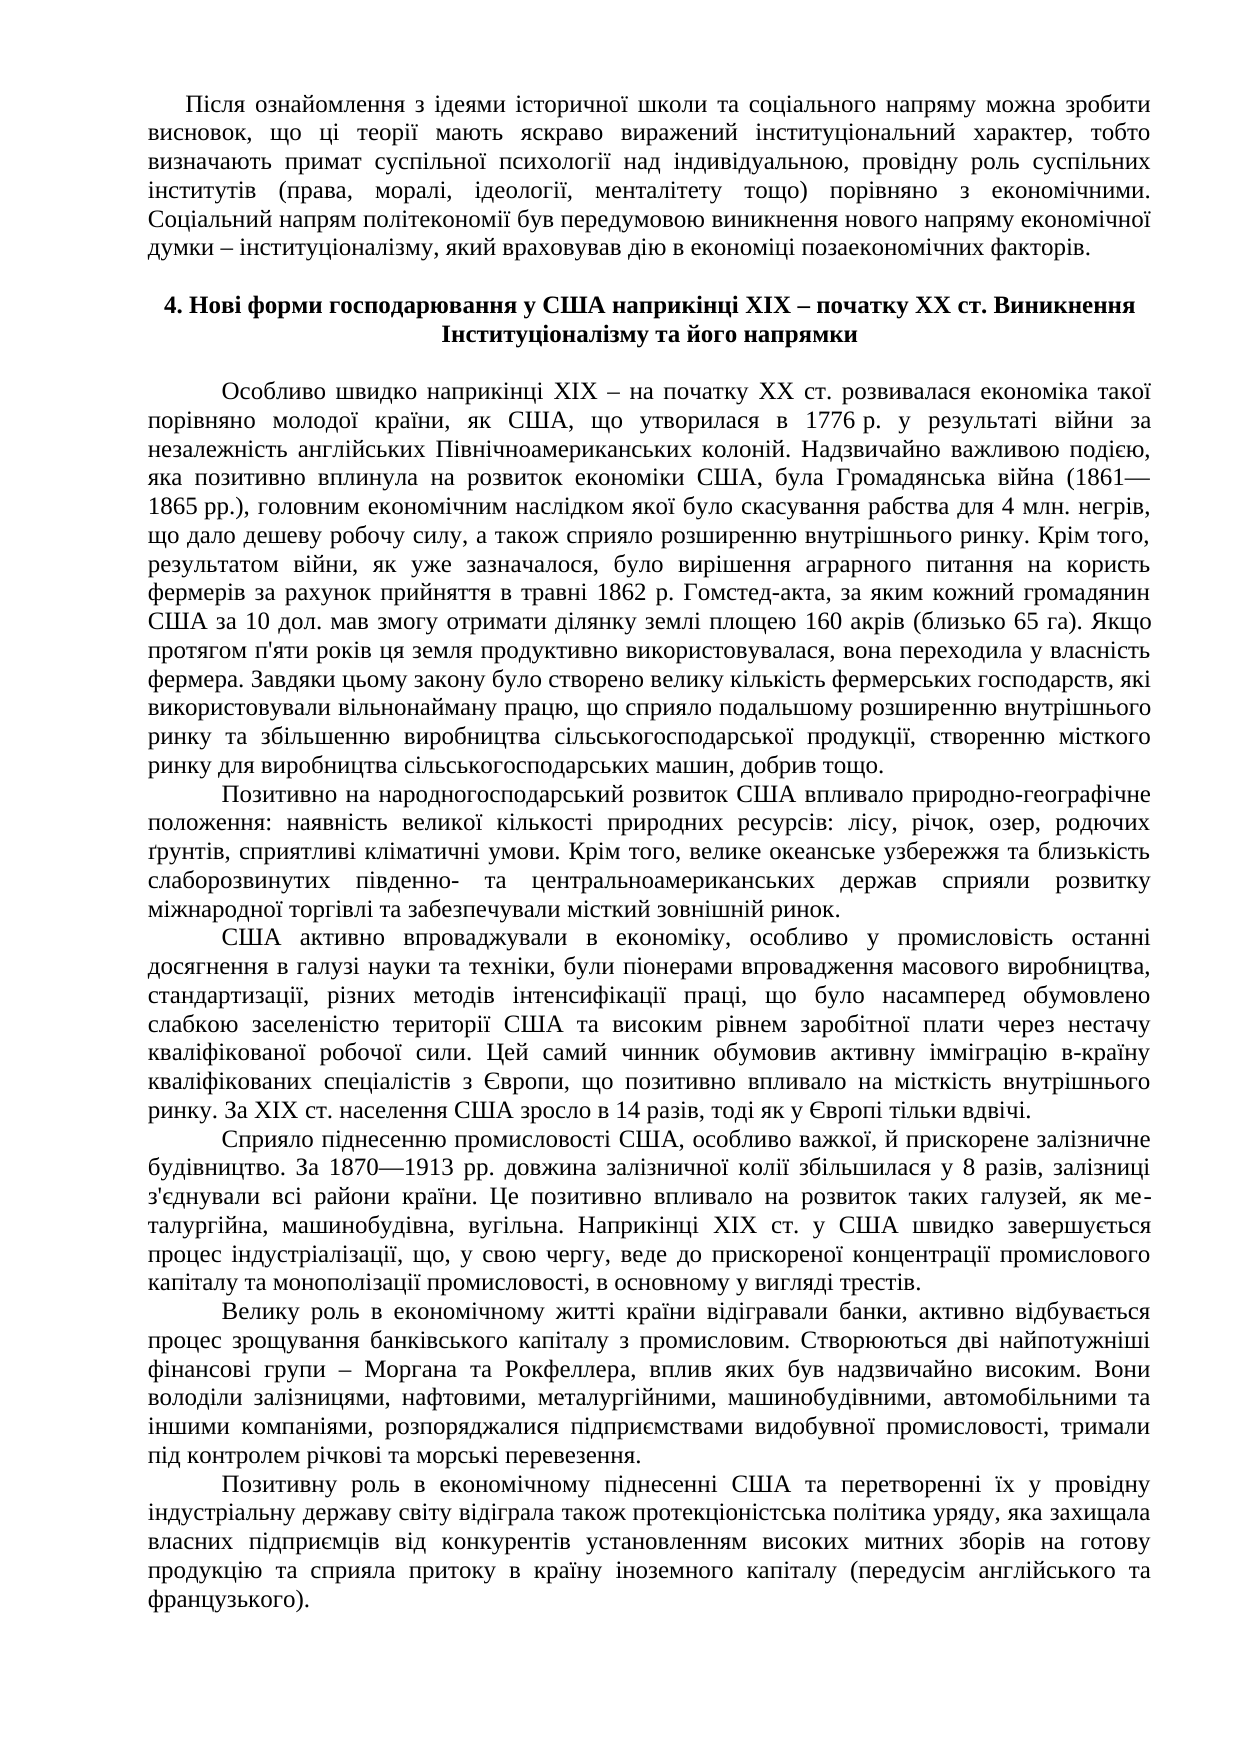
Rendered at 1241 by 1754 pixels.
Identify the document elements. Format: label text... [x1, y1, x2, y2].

text Позитивно на народногосподарський розвиток США впливало природно-географічне положення: наявність великої кількості природних ресурсів: лісу, річок, озер, родючих ґрунтів, сприятливі кліматичні умови. Крім того, велике океанське узбережжя та близькість слаборозвинутих південно- та центральноамериканських держав сприяли розвитку міжнародної торгівлі та забезпечували місткий зовнішній ринок. [148, 779, 1152, 922]
text Сприяло піднесенню промисловості США, особливо важкої, й прискорене залізничне будівництво. За 1870—1913 рр. довжина залізничної колії збільшилася у 8 разів, залізниці з'єднували всі райони країни. Це позитивно впливало на розвиток таких галузей, як металургійна, машинобудівна, вугільна. Наприкінці XIX ст. у США швидко завершується процес індустріалізації, що, у свою чергу, веде до прискореної концентрації промислового капіталу та монополізації промисловості, в основному у вигляді трестів. [148, 1124, 1152, 1296]
text США активно впроваджували в економіку, особливо у промисловість останні досягнення в галузі науки та техніки, були піонерами впровадження масового виробництва, стандартизації, різних методів інтенсифікації праці, що було насамперед обумовлено слабкою заселеністю території США та високим рівнем заробітної плати через нестачу кваліфікованої робочої сили. Цей самий чинник обумовив активну імміграцію в-країну кваліфікованих спеціалістів з Європи, що позитивно впливало на місткість внутрішнього ринку. За XIX ст. населення США зросло в 14 разів, тоді як у Європі тільки вдвічі. [148, 922, 1152, 1124]
text 4. Нові форми господарювання у США наприкінці XIX – початку XX ст. Виникнення Інституціоналізму та його напрямки [148, 290, 1152, 347]
text Особливо швидко наприкінці XIX – на початку XX ст. розвивалася економіка такої порівняно молодої країни, як США, що утворилася в 1776 р. у результаті війни за незалежність англійських Північноамериканських колоній. Надзвичайно важливою подією, яка позитивно вплинула на розвиток економіки США, була Громадянська війна (1861—1865 рр.), головним економічним наслідком якої було скасування рабства для 4 млн. негрів, що дало дешеву робочу силу, а також сприяло розширенню внутрішнього ринку. Крім того, результатом війни, як уже зазначалося, було вирішення аграрного питання на користь фермерів за рахунок прийняття в травні 1862 р. Гомстед-акта, за яким кожний громадянин США за 10 дол. мав змогу отримати ділянку землі площею 160 акрів (близько 65 га). Якщо протягом п'яти років ця земля продуктивно використовувалася, вона переходила у власність фермера. Завдяки цьому закону було створено велику кількість фермерських господарств, які використовували вільнонайману працю, що сприяло подальшому розширенню внутрішнього ринку та збільшенню виробництва сільськогосподарської продукції, створенню місткого ринку для виробництва сільськогосподарських машин, добрив тощо. [148, 376, 1152, 779]
text Велику роль в економічному житті країни відігравали банки, активно відбувається процес зрощування банківського капіталу з промисловим. Створюються дві найпотужніші фінансові групи – Моргана та Рокфеллера, вплив яких був надзвичайно високим. Вони володіли залізницями, нафтовими, металургійними, машинобудівними, автомобільними та іншими компаніями, розпоряджалися підприємствами видобувної промисловості, тримали під контролем річкові та морські перевезення. [148, 1296, 1152, 1469]
text Позитивну роль в економічному піднесенні США та перетворенні їх у провідну індустріальну державу світу відіграла також протекціоністська політика уряду, яка захищала власних підприємців від конкурентів установленням високих митних зборів на готову продукцію та сприяла притоку в країну іноземного капіталу (передусім англійського та французького). [148, 1469, 1152, 1612]
text Після ознайомлення з ідеями історичної школи та соціального напряму можна зробити висновок, що ці теорії мають яскраво виражений інституціональний характер, тобто визначають примат суспільної психології над індивідуальною, провідну роль суспільних інститутів (права, моралі, ідеології, менталітету тощо) порівняно з економічними. Соціальний напрям політекономії був передумовою виникнення нового напряму економічної думки – інституціоналізму, який враховував дію в економіці позаекономічних факторів. [148, 89, 1152, 261]
